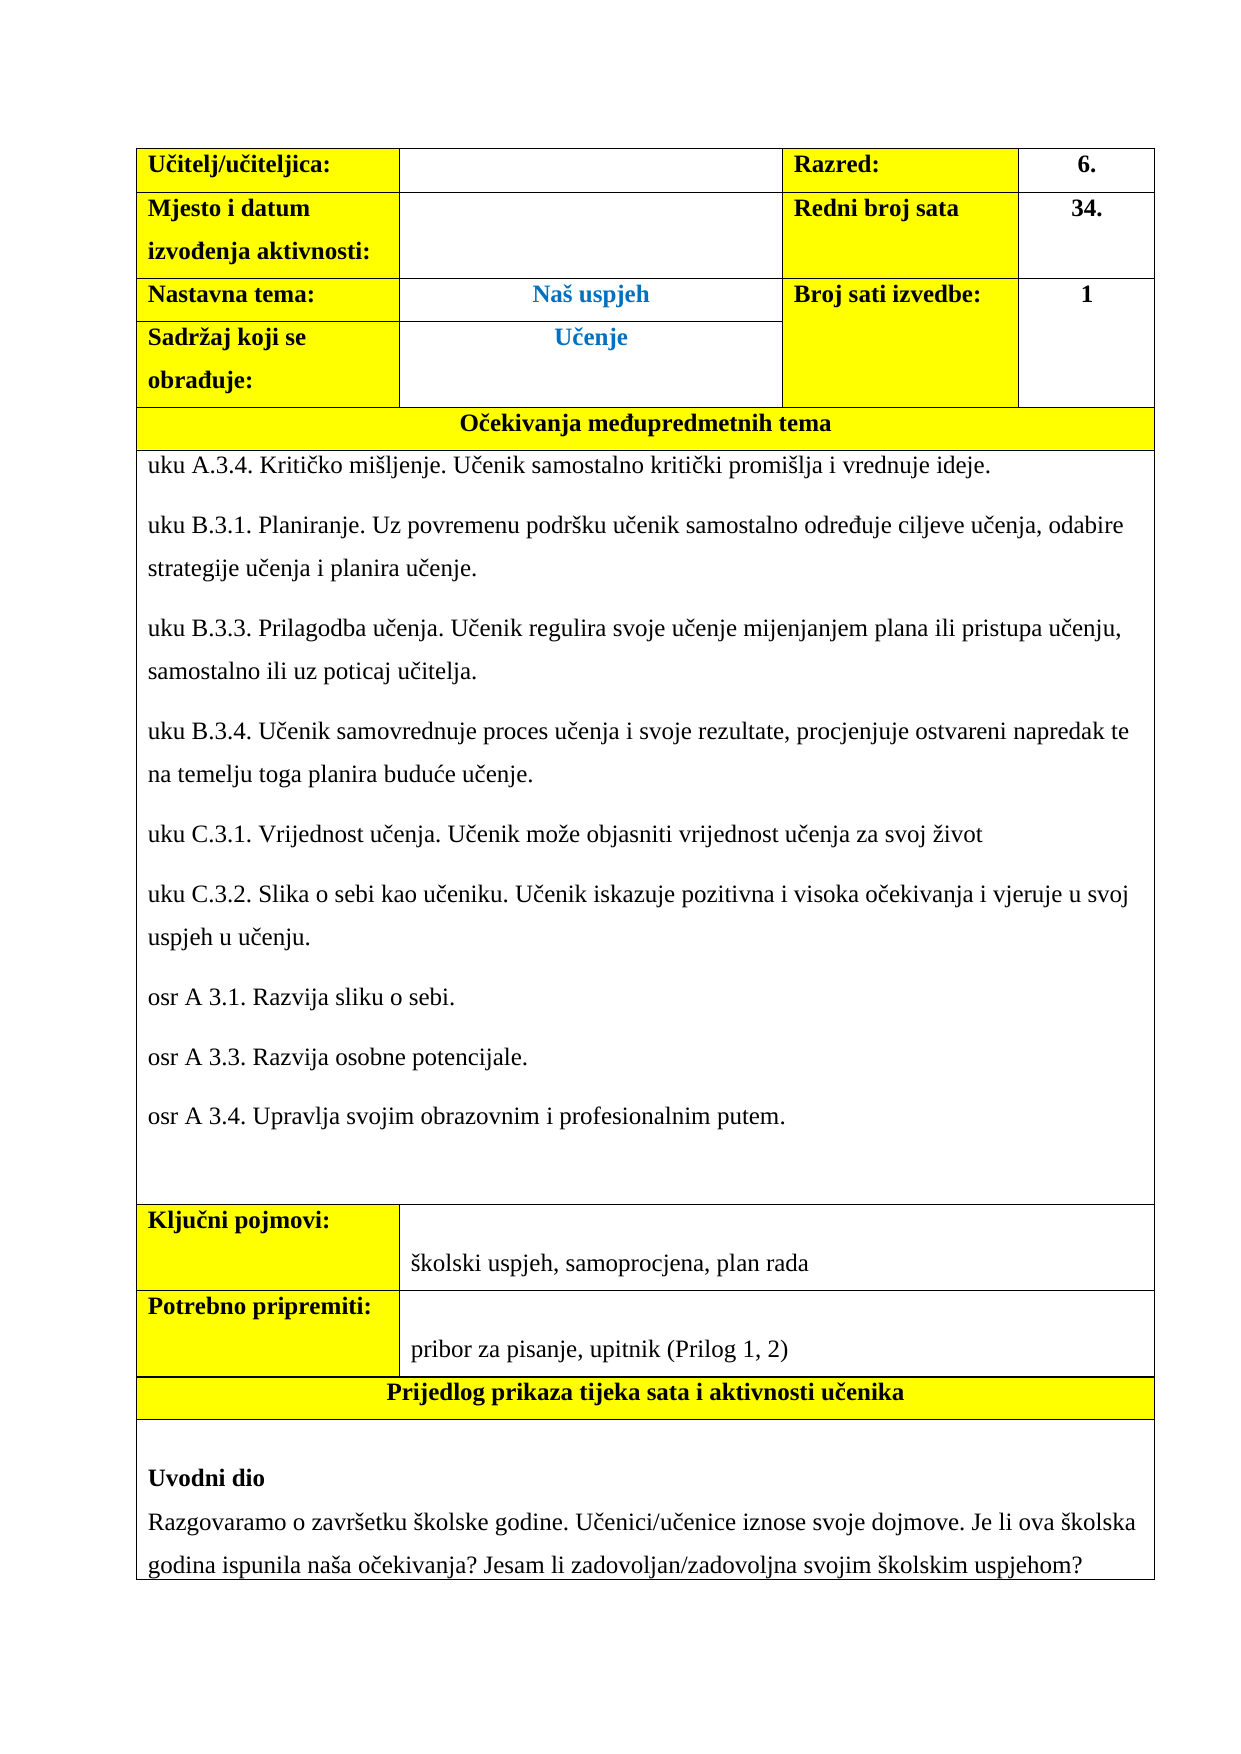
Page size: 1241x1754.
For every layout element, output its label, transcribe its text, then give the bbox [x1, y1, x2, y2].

table_cell Učenje [400, 322, 782, 407]
table_cell pribor za pisanje, upitnik (Prilog 1, 2) [400, 1291, 1154, 1376]
table_cell Sadržaj koji se obrađuje: [137, 322, 399, 407]
table_cell Očekivanja međupredmetnih tema [137, 408, 1154, 449]
table_header [400, 149, 782, 192]
table_cell Mjesto i datum izvođenja aktivnosti: [137, 193, 399, 278]
table_cell školski uspjeh, samoprocjena, plan rada [400, 1205, 1154, 1290]
table_header Razred: [783, 149, 1018, 192]
table_cell Potrebno pripremiti: [137, 1291, 399, 1376]
table_cell Broj sati izvedbe: [783, 279, 1018, 407]
table_cell 34. [1019, 193, 1154, 278]
table_header 6. [1019, 149, 1154, 192]
table_cell uku A.3.4. Kritičko mišljenje. Učenik samostalno kritički promišlja i vrednuje ideje. uku B.3.1. Planiranje. Uz povremenu podršku učenik samostalno određuje ciljeve učenja, odabire strategije učenja i planira učenje. uku B.3.3. Prilagodba učenja. Učenik regulira svoje učenje mijenjanjem plana ili pristupa učenju, samostalno ili uz poticaj učitelja. uku B.3.4. Učenik samovrednuje proces učenja i svoje rezultate, procjenjuje ostvareni napredak te na temelju toga planira buduće učenje. uku C.3.1. Vrijednost učenja. Učenik može objasniti vrijednost učenja za svoj život uku C.3.2. Slika o sebi kao učeniku. Učenik iskazuje pozitivna i visoka očekivanja i vjeruje u svoj uspjeh u učenju. osr A 3.1. Razvija sliku o sebi. osr A 3.3. Razvija osobne potencijale. osr A 3.4. Upravlja svojim obrazovnim i profesionalnim putem. [137, 451, 1154, 1204]
table_cell Prijedlog prikaza tijeka sata i aktivnosti učenika [137, 1378, 1154, 1419]
table_cell [400, 193, 782, 278]
table_cell Ključni pojmovi: [137, 1205, 399, 1290]
table_cell Redni broj sata [783, 193, 1018, 278]
table_cell Nastavna tema: [137, 279, 399, 321]
table_cell 1 [1019, 279, 1154, 407]
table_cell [137, 1420, 1154, 1578]
table_cell Naš uspjeh [400, 279, 782, 321]
table_header Učitelj/učiteljica: [137, 149, 399, 192]
